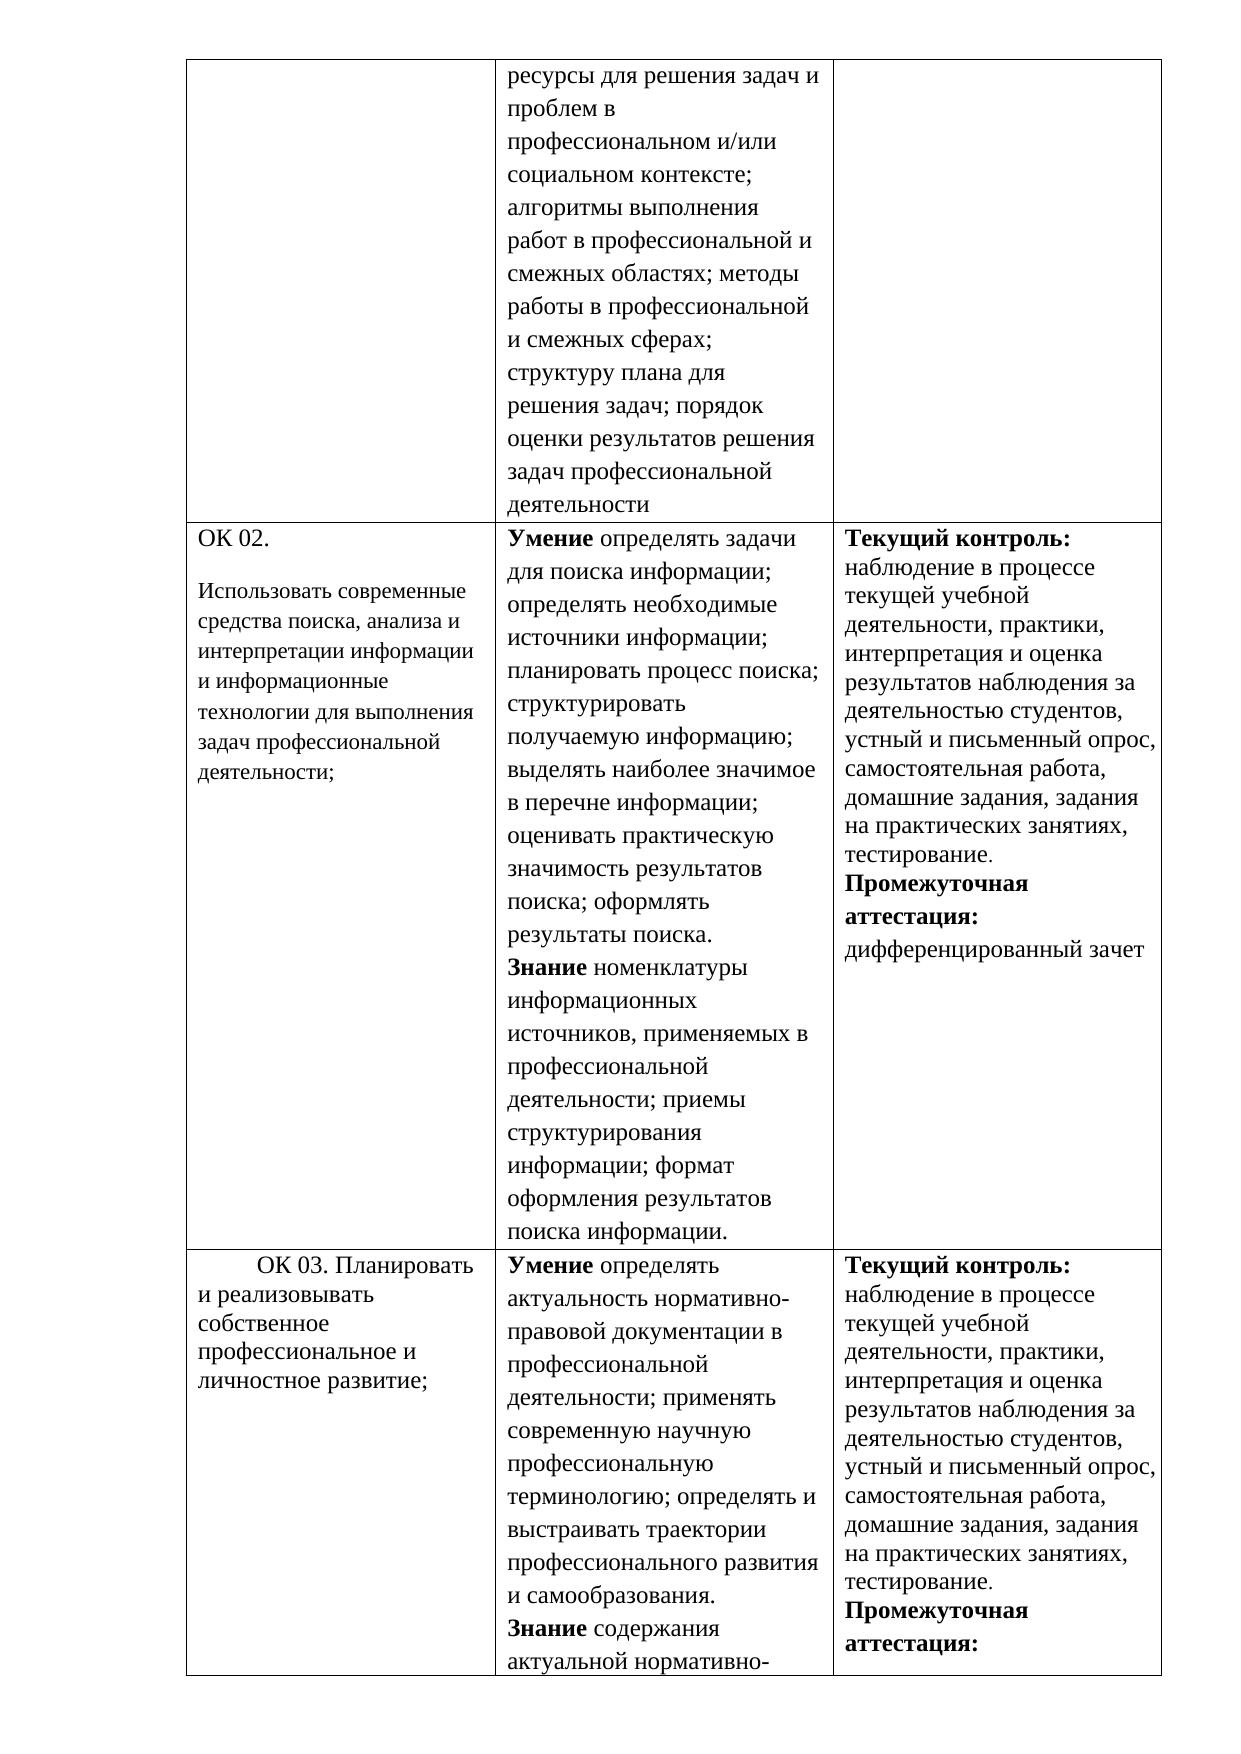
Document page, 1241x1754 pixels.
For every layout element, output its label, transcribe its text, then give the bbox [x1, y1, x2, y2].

table_cell ОК 02. Использовать современные средства поиска, анализа и интерпретации информации и информационные технологии для выполнения задач профессиональной деятельности; [187, 523, 495, 1249]
table_cell Умение определять задачи для поиска информации; определять необходимые источники информации; планировать процесс поиска; структурировать получаемую информацию; выделять наиболее значимое в перечне информации; оценивать практическую значимость результатов поиска; оформлять результаты поиска. Знание номенклатуры информационных источников, применяемых в профессиональной деятельности; приемы структурирования информации; формат оформления результатов поиска информации. [496, 523, 833, 1249]
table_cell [187, 1250, 495, 1675]
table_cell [496, 60, 833, 522]
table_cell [496, 1250, 833, 1675]
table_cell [834, 1250, 1161, 1675]
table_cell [187, 60, 495, 522]
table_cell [834, 60, 1161, 522]
